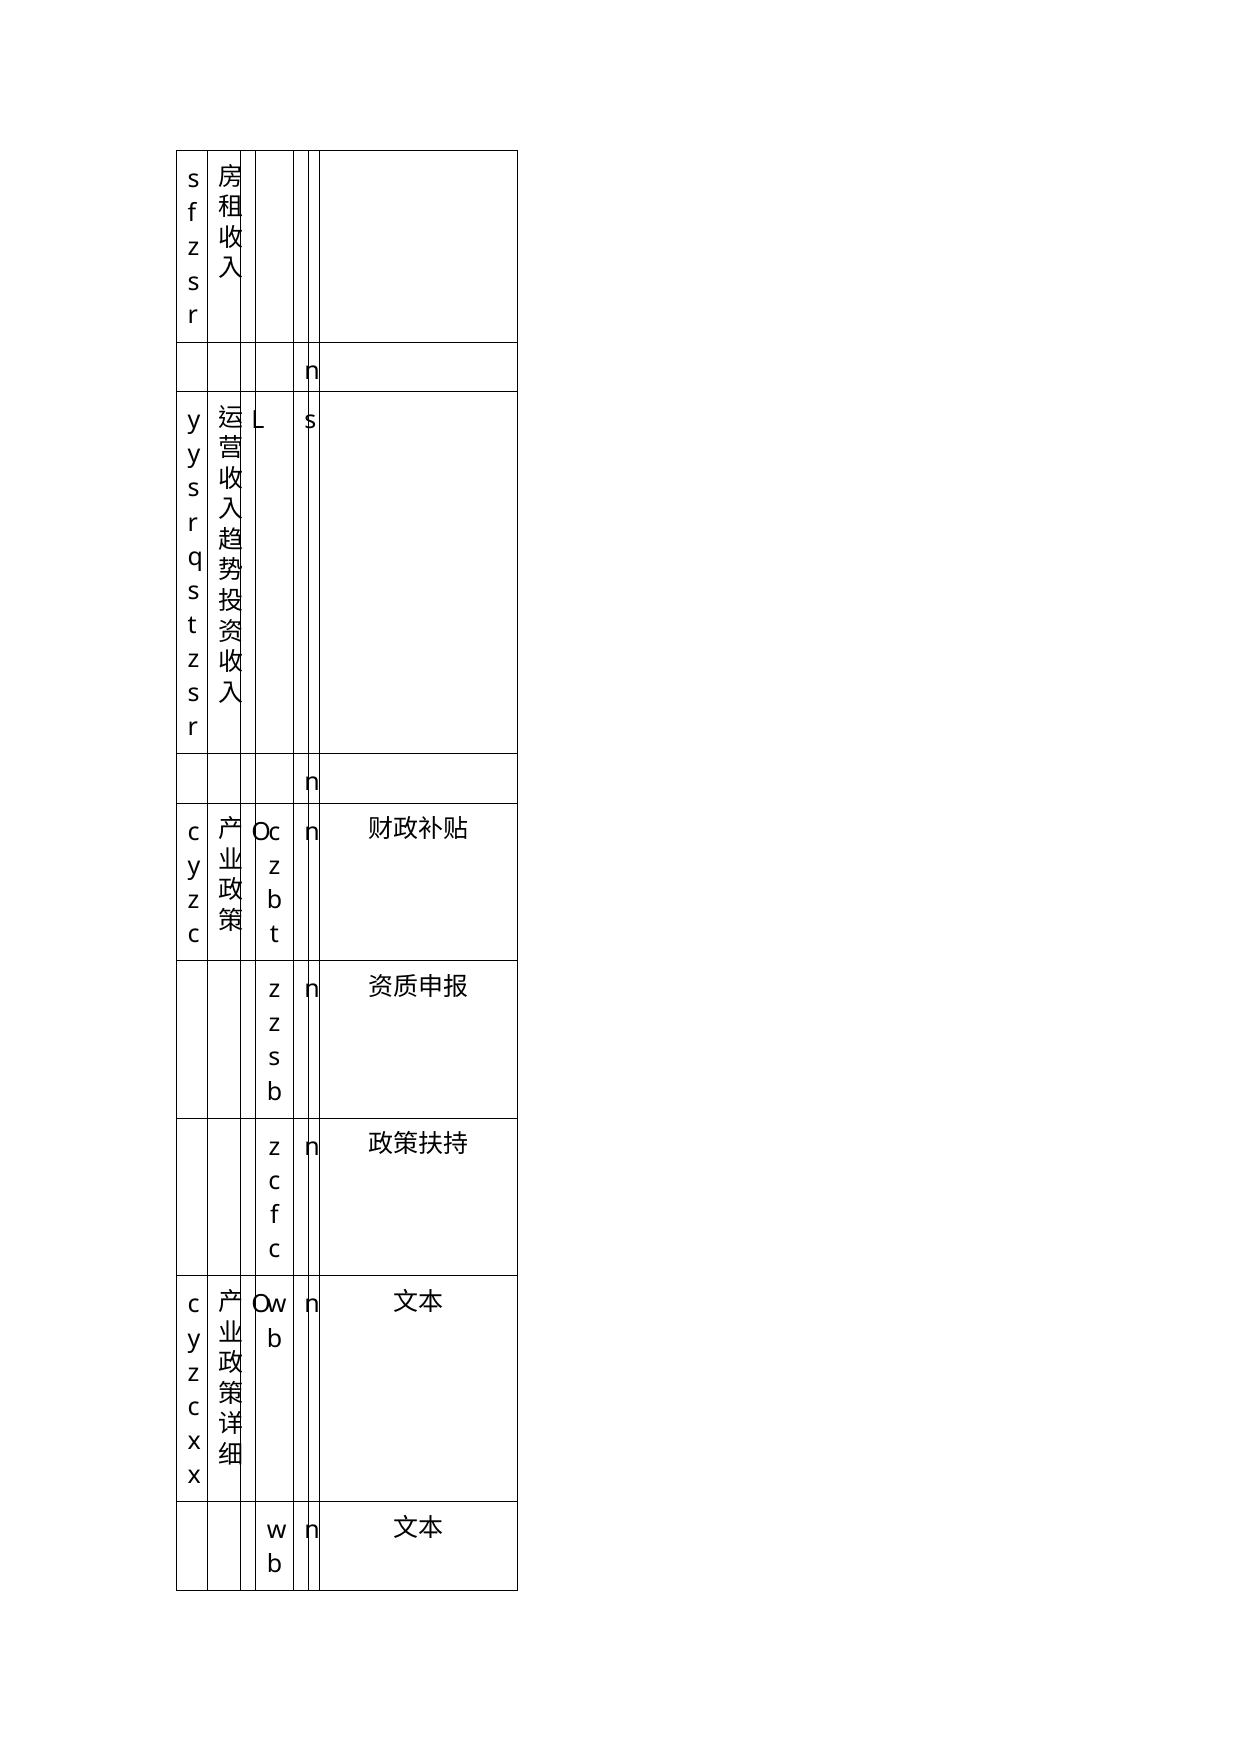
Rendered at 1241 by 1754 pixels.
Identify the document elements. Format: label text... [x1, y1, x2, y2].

table_cell 文本 [320, 1276, 517, 1501]
table_cell number [294, 1119, 308, 1275]
table_cell [241, 961, 255, 1118]
table_cell [320, 392, 517, 753]
table_cell [256, 754, 293, 802]
table_cell wb [256, 1276, 293, 1501]
table_cell [177, 1502, 207, 1590]
table_cell 财政补贴 [320, 804, 517, 960]
table_cell List<Object> [241, 392, 255, 753]
table_cell List<Object> [241, 151, 255, 342]
table_cell string [294, 151, 308, 342]
table_cell number [294, 961, 308, 1118]
table_cell 文本 [320, 1502, 517, 1590]
table_cell number [294, 1276, 308, 1501]
table_cell [320, 151, 517, 342]
table_cell [256, 392, 293, 753]
table_cell 资质申报 [320, 961, 517, 1118]
table_cell 运营收入趋势房租收入 [208, 151, 240, 342]
table_cell [256, 151, 293, 342]
table_cell 政策扶持 [320, 1119, 517, 1275]
table_cell number [294, 343, 308, 391]
table_cell [320, 343, 517, 391]
table_cell string [294, 392, 308, 753]
table_cell [208, 1119, 240, 1275]
table_cell number [294, 804, 308, 960]
table_cell number [294, 754, 308, 802]
table_cell [177, 1119, 207, 1275]
table_cell zcfc [256, 1119, 293, 1275]
table_cell 产业政策 [208, 804, 240, 960]
table_cell Object [241, 804, 255, 960]
table_cell [241, 1119, 255, 1275]
table_cell [177, 754, 207, 802]
table_cell 产业政策详细 [208, 1276, 240, 1501]
table_cell [177, 343, 207, 391]
table_cell [241, 1502, 255, 1590]
table_cell yysrqstzsr [177, 392, 207, 753]
table_cell cyzc [177, 804, 207, 960]
table_cell [177, 961, 207, 1118]
table_cell czbt [256, 804, 293, 960]
table_cell [208, 1502, 240, 1590]
table_cell yysrqsfzsr [177, 151, 207, 342]
table_cell zzsb [256, 961, 293, 1118]
table_cell [256, 343, 293, 391]
table_cell [208, 343, 240, 391]
table_cell Object [241, 1276, 255, 1501]
table_cell [241, 343, 255, 391]
table_cell wb [256, 1502, 293, 1590]
table_cell [320, 754, 517, 802]
table_cell [208, 754, 240, 802]
table_cell cyzcxx [177, 1276, 207, 1501]
table_cell 运营收入趋势投资收入 [208, 392, 240, 753]
table_cell [241, 754, 255, 802]
table_cell [208, 961, 240, 1118]
table_cell number [294, 1502, 308, 1590]
